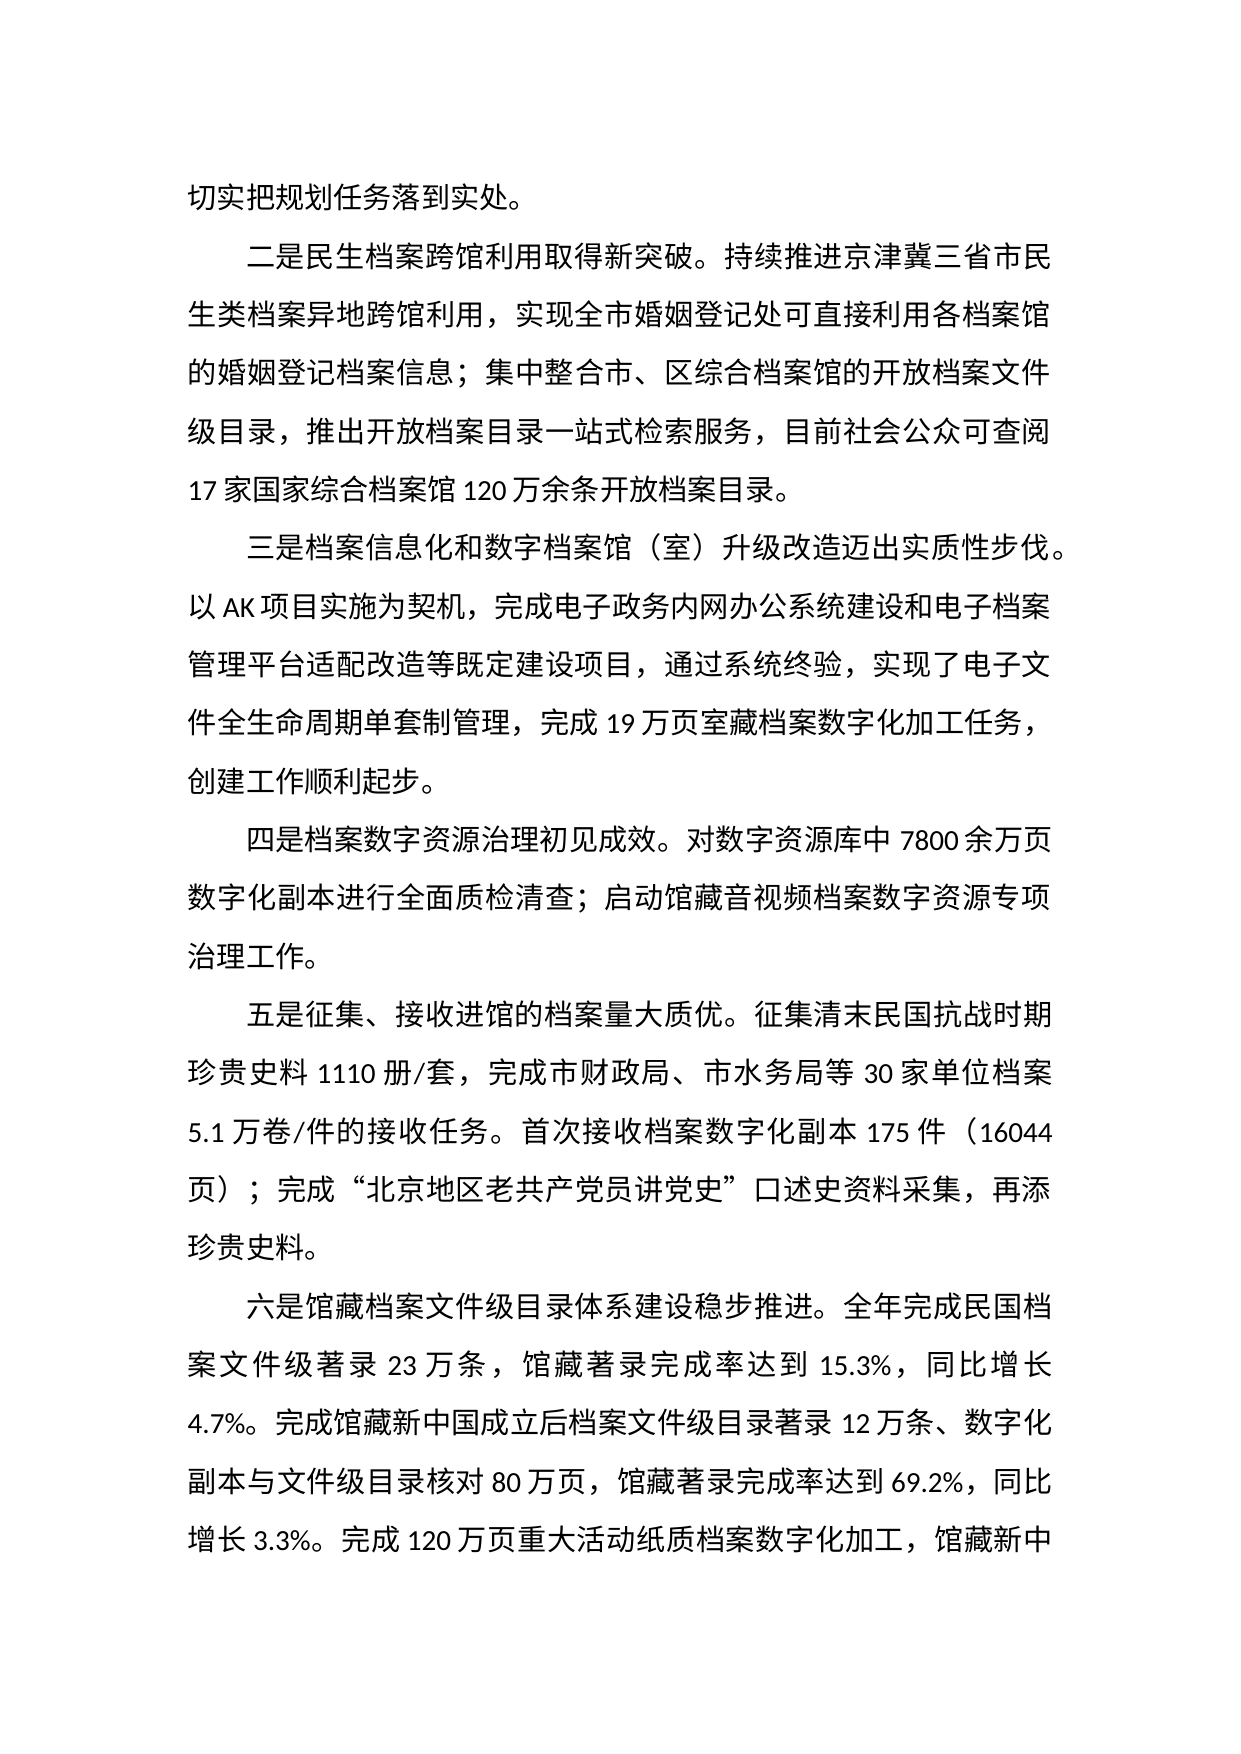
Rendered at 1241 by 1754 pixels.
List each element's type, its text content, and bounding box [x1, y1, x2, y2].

text 四是档案数字资源治理初见成效。对数字资源库中7800余万页数字化副本进行全面质检清查；启动馆藏音视频档案数字资源专项治理工作。 [187, 804, 1053, 979]
text 二是民生档案跨馆利用取得新突破。持续推进京津冀三省市民生类档案异地跨馆利用，实现全市婚姻登记处可直接利用各档案馆的婚姻登记档案信息；集中整合市、区综合档案馆的开放档案文件级目录，推出开放档案目录一站式检索服务，目前社会公众可查阅17家国家综合档案馆120万余条开放档案目录。 [187, 220, 1053, 512]
text 五是征集、接收进馆的档案量大质优。征集清末民国抗战时期珍贵史料1110册/套，完成市财政局、市水务局等30家单位档案5.1万卷/件的接收任务。首次接收档案数字化副本175件（16044页）；完成“北京地区老共产党员讲党史”口述史资料采集，再添珍贵史料。 [187, 979, 1053, 1270]
text 三是档案信息化和数字档案馆（室）升级改造迈出实质性步伐。以AK项目实施为契机，完成电子政务内网办公系统建设和电子档案管理平台适配改造等既定建设项目，通过系统终验，实现了电子文件全生命周期单套制管理，完成19万页室藏档案数字化加工任务，创建工作顺利起步。 [187, 512, 1053, 804]
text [187, 162, 1053, 220]
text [187, 1270, 1053, 1562]
